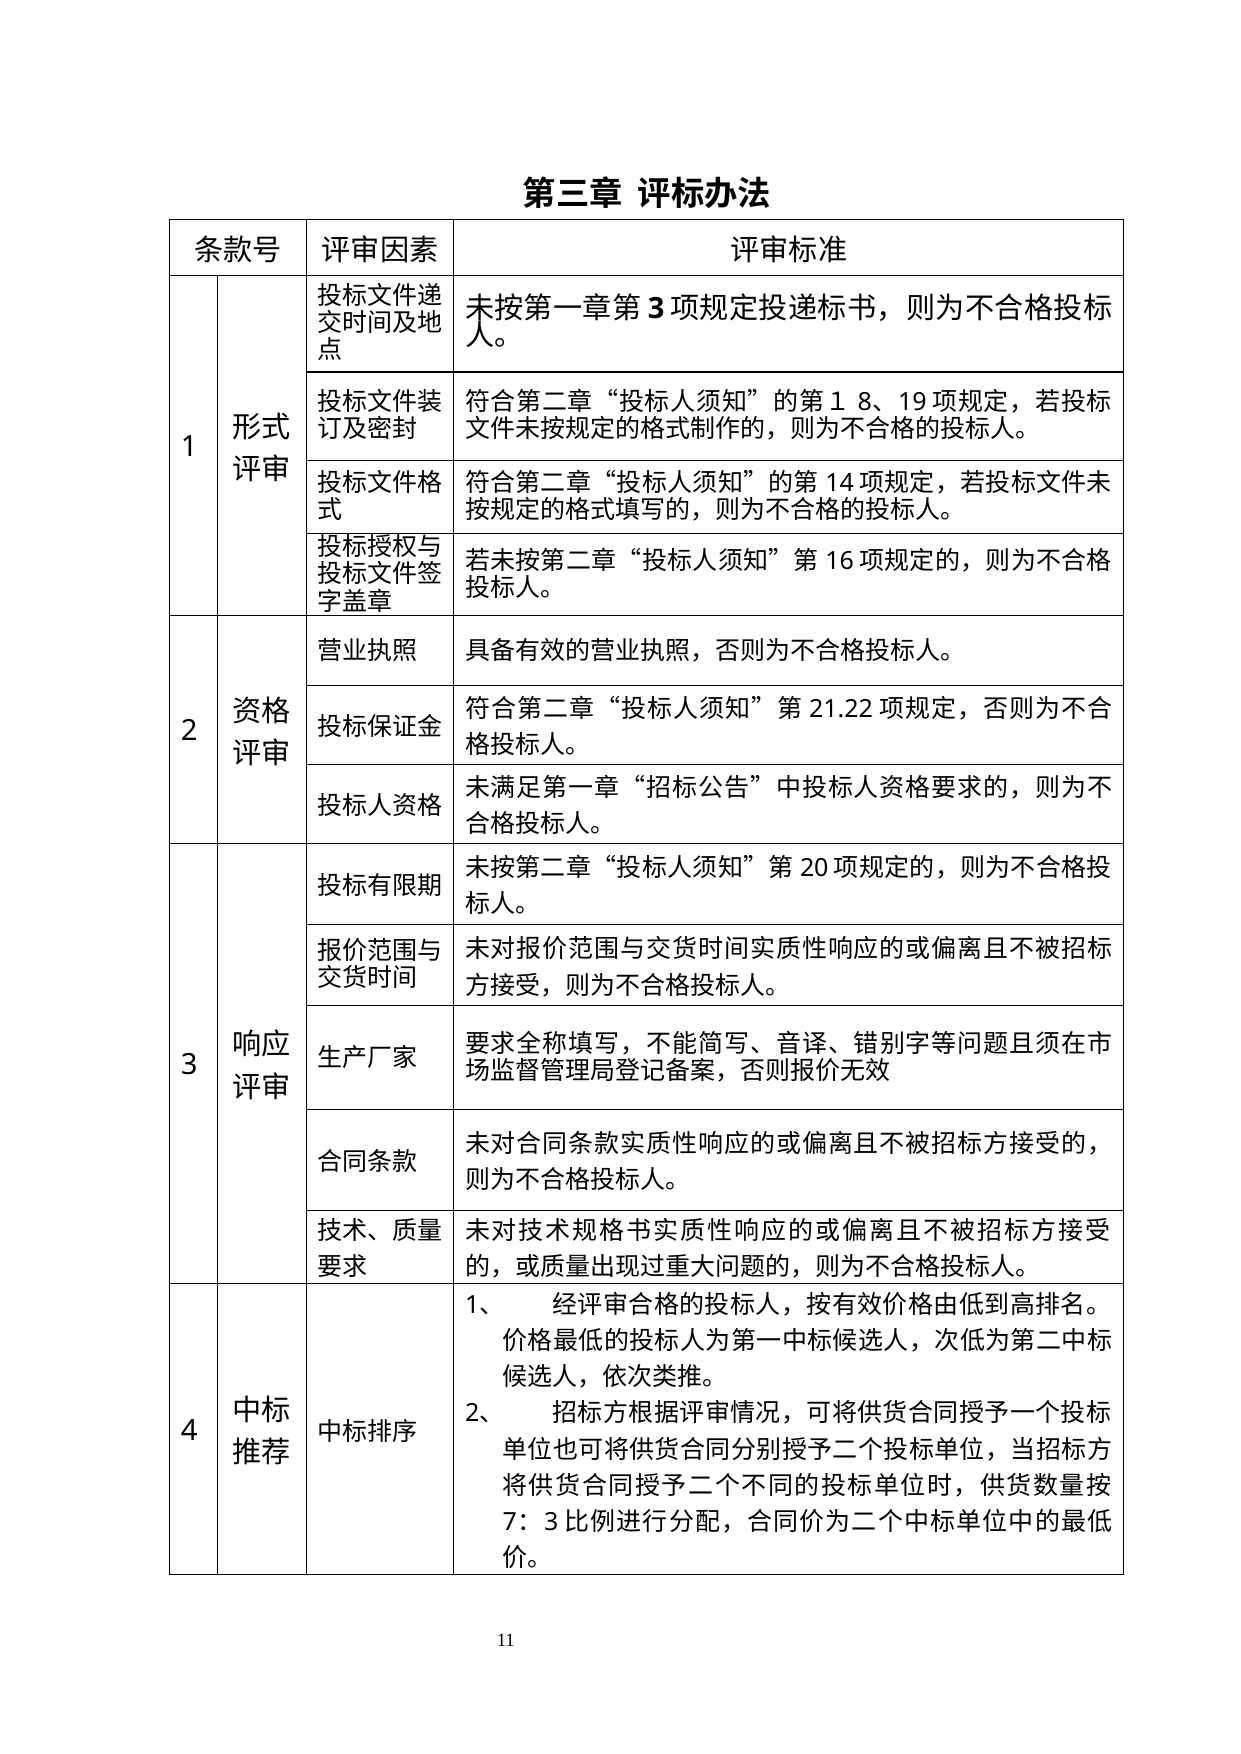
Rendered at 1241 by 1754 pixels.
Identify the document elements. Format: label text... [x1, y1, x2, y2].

table_cell 未对报价范围与交货时间实质性响应的或偏离且不被招标方接受，则为不合格投标人。 [454, 925, 1123, 1005]
table_cell 投标保证金 [307, 686, 453, 763]
table_cell 要求全称填写，不能简写、音译、错别字等问题且须在市场监督管理局登记备案，否则报价无效 [454, 1006, 1123, 1109]
table_cell 1 [170, 276, 217, 615]
table_cell 生产厂家 [307, 1006, 453, 1109]
table_cell 未按第一章第3项规定投递标书，则为不合格投标人。 [454, 276, 1123, 371]
title 第三章 评标办法 [143, 175, 1150, 212]
table_header 评审标准 [454, 220, 1123, 275]
table_cell 经评审合格的投标人，按有效价格由低到高排名。价格最低的投标人为第一中标候选人，次低为第二中标候选人，依次类推。 招标方根据评审情况，可将供货合同授予一个投标单位也可将供货合同分别授予二个投标单位，当招标方将供货合同授予二个不同的投标单位时，供货数量按7：3比例进行分配，合同价为二个中标单位中的最低价。 [454, 1284, 1123, 1574]
table_cell 若未按第二章“投标人须知”第16项规定的，则为不合格投标人。 [454, 534, 1123, 615]
table_cell 符合第二章“投标人须知”的第14项规定，若投标文件未按规定的格式填写的，则为不合格的投标人。 [454, 461, 1123, 533]
table_cell 未满足第一章“招标公告”中投标人资格要求的，则为不合格投标人。 [454, 765, 1123, 842]
table_cell 4 [170, 1284, 217, 1574]
table_cell 符合第二章“投标人须知”第21.22项规定，否则为不合格投标人。 [454, 686, 1123, 763]
table_cell 未对合同条款实质性响应的或偏离且不被招标方接受的，则为不合格投标人。 [454, 1110, 1123, 1209]
table_cell 技术、质量要求 [307, 1211, 453, 1283]
table_cell 响应 评审 [218, 844, 306, 1283]
table_cell 投标文件递交时间及地点 [307, 276, 453, 371]
table_cell 未对技术规格书实质性响应的或偏离且不被招标方接受的，或质量出现过重大问题的，则为不合格投标人。 [454, 1211, 1123, 1283]
table_cell 资格 评审 [218, 616, 306, 842]
table_cell 投标有限期 [307, 844, 453, 924]
table_cell 投标文件格式 [307, 461, 453, 533]
table_cell 3 [170, 844, 217, 1283]
table_cell 合同条款 [307, 1110, 453, 1209]
table_cell 中标 推荐 [218, 1284, 306, 1574]
table_cell 具备有效的营业执照，否则为不合格投标人。 [454, 616, 1123, 684]
table_cell 符合第二章“投标人须知”的第１8、19项规定，若投标文件未按规定的格式制作的，则为不合格的投标人。 [454, 373, 1123, 460]
table_cell 形式 评审 [218, 276, 306, 615]
table_cell 2 [170, 616, 217, 842]
table_cell 投标文件装订及密封 [307, 373, 453, 460]
table_header 条款号 [170, 220, 306, 275]
table_cell 营业执照 [307, 616, 453, 684]
table_cell 投标人资格 [307, 765, 453, 842]
table_cell 未按第二章“投标人须知”第20项规定的，则为不合格投标人。 [454, 844, 1123, 924]
table_header 评审因素 [307, 220, 453, 275]
table_cell 中标排序 [307, 1284, 453, 1574]
table_cell 投标授权与投标文件签字盖章 [307, 534, 453, 615]
table_cell 报价范围与 交货时间 [307, 925, 453, 1005]
